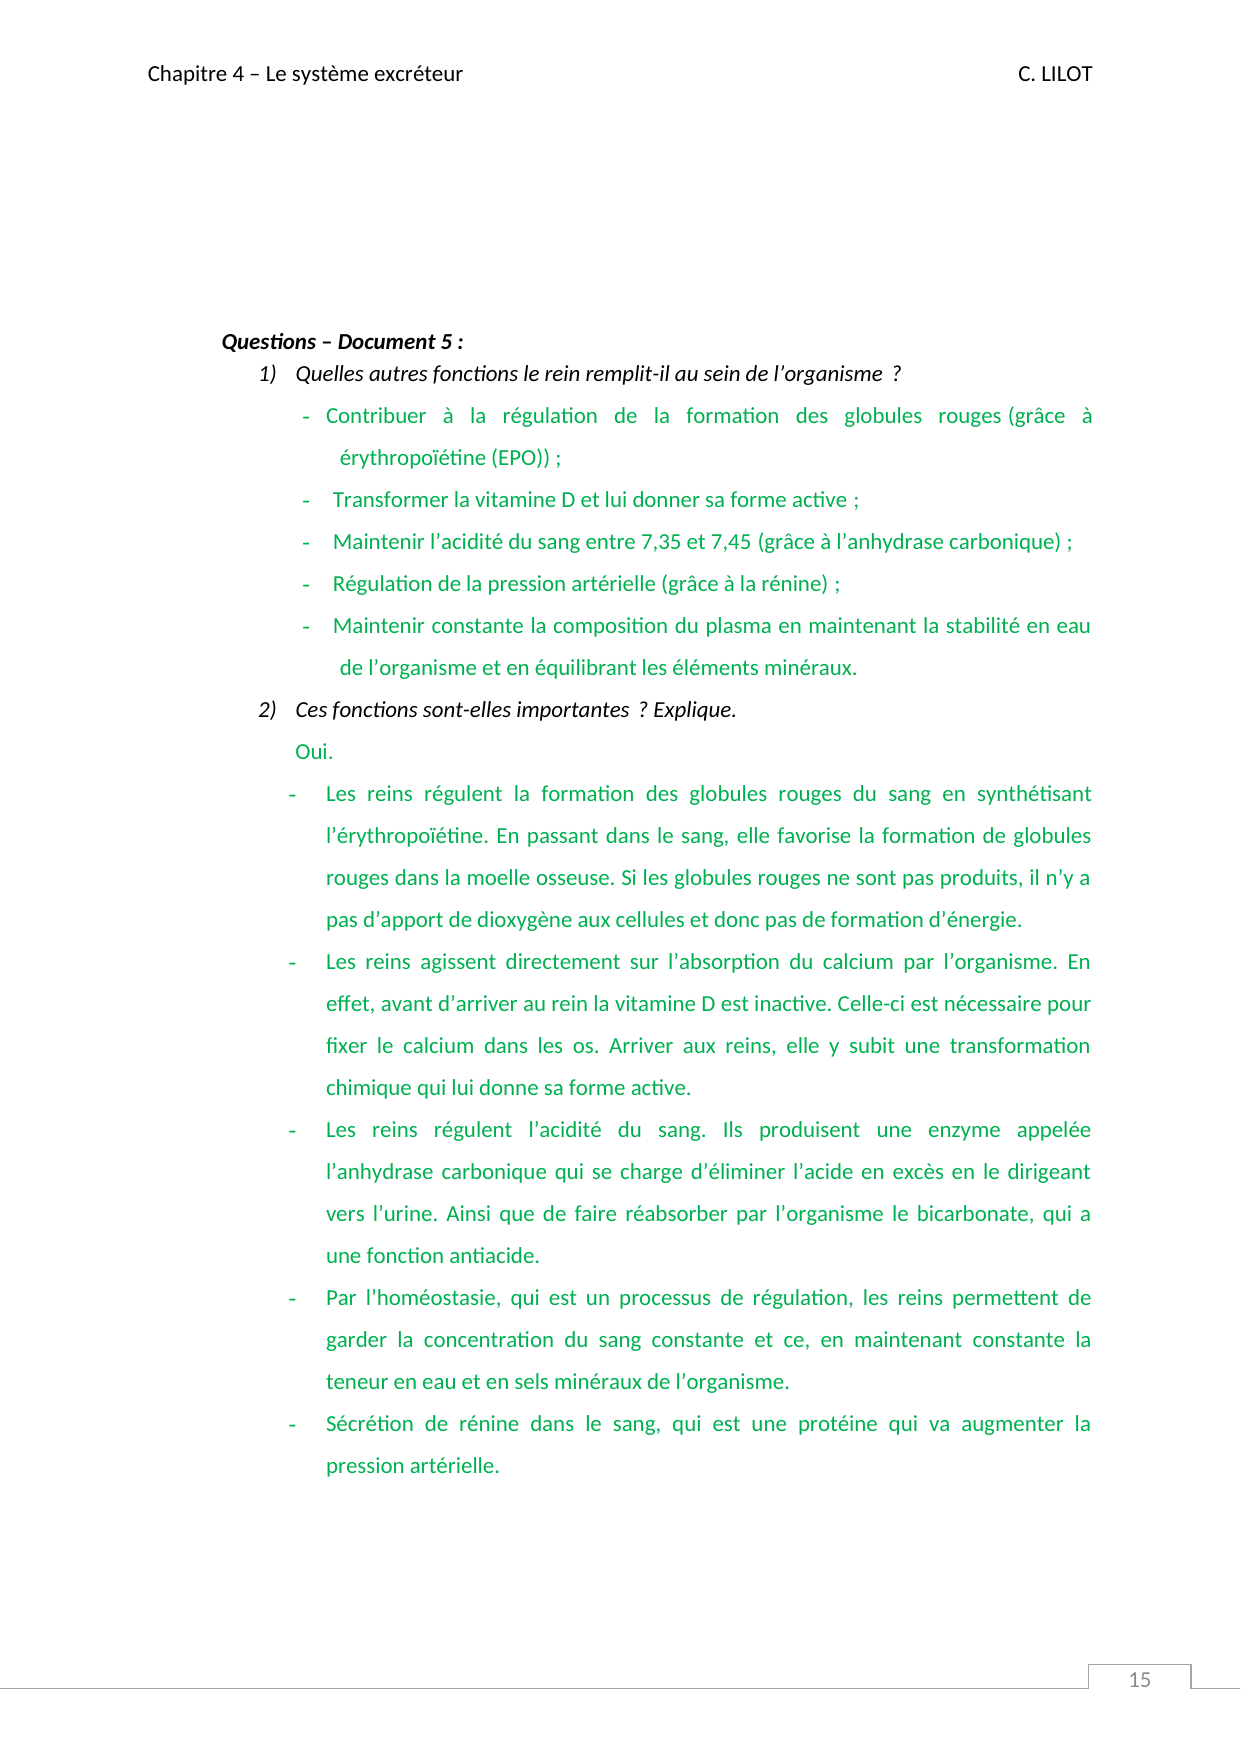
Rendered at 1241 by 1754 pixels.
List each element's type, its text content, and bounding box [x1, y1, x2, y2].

list Transformer la vitamine D et lui donner sa forme active ; [302, 485, 1093, 513]
list Les reins régulent l’acidité du sang. Ils produisent une enzyme appelée l’anhydrase carbonique qui se charge d’éliminer l’acide en excès en le dirigeant vers l’urine. Ainsi que de faire réabsorber par l’organisme le bicarbonate, qui a une fonction antiacide. [288, 1115, 1093, 1269]
list Quelles autres fonctions le rein remplit-il au sein de l’organisme ? [258, 359, 1093, 387]
list Sécrétion de rénine dans le sang, qui est une protéine qui va augmenter la pression artérielle. [288, 1409, 1093, 1479]
list Maintenir constante la composition du plasma en maintenant la stabilité en eau de l’organisme et en équilibrant les éléments minéraux. [302, 611, 1093, 681]
text Questions – Document 5 : [148, 327, 1093, 355]
list Ces fonctions sont-elles importantes ? Explique. [258, 695, 1093, 723]
list Par l’homéostasie, qui est un processus de régulation, les reins permettent de garder la concentration du sang constante et ce, en maintenant constante la teneur en eau et en sels minéraux de l’organisme. [288, 1283, 1093, 1395]
list Contribuer à la régulation de la formation des globules rouges (grâce à érythropoïétine (EPO)) ; [302, 401, 1093, 471]
list Régulation de la pression artérielle (grâce à la rénine) ; [302, 569, 1093, 597]
list Les reins régulent la formation des globules rouges du sang en synthétisant l’érythropoïétine. En passant dans le sang, elle favorise la formation de globules rouges dans la moelle osseuse. Si les globules rouges ne sont pas produits, il n’y a pas d’apport de dioxygène aux cellules et donc pas de formation d’énergie. [288, 779, 1093, 933]
list Maintenir l’acidité du sang entre 7,35 et 7,45 (grâce à l’anhydrase carbonique) ; [302, 527, 1093, 555]
text Oui. [295, 737, 1093, 765]
list Les reins agissent directement sur l’absorption du calcium par l’organisme. En effet, avant d’arriver au rein la vitamine D est inactive. Celle-ci est nécessaire pour fixer le calcium dans les os. Arriver aux reins, elle y subit une transformation chimique qui lui donne sa forme active. [288, 947, 1093, 1101]
